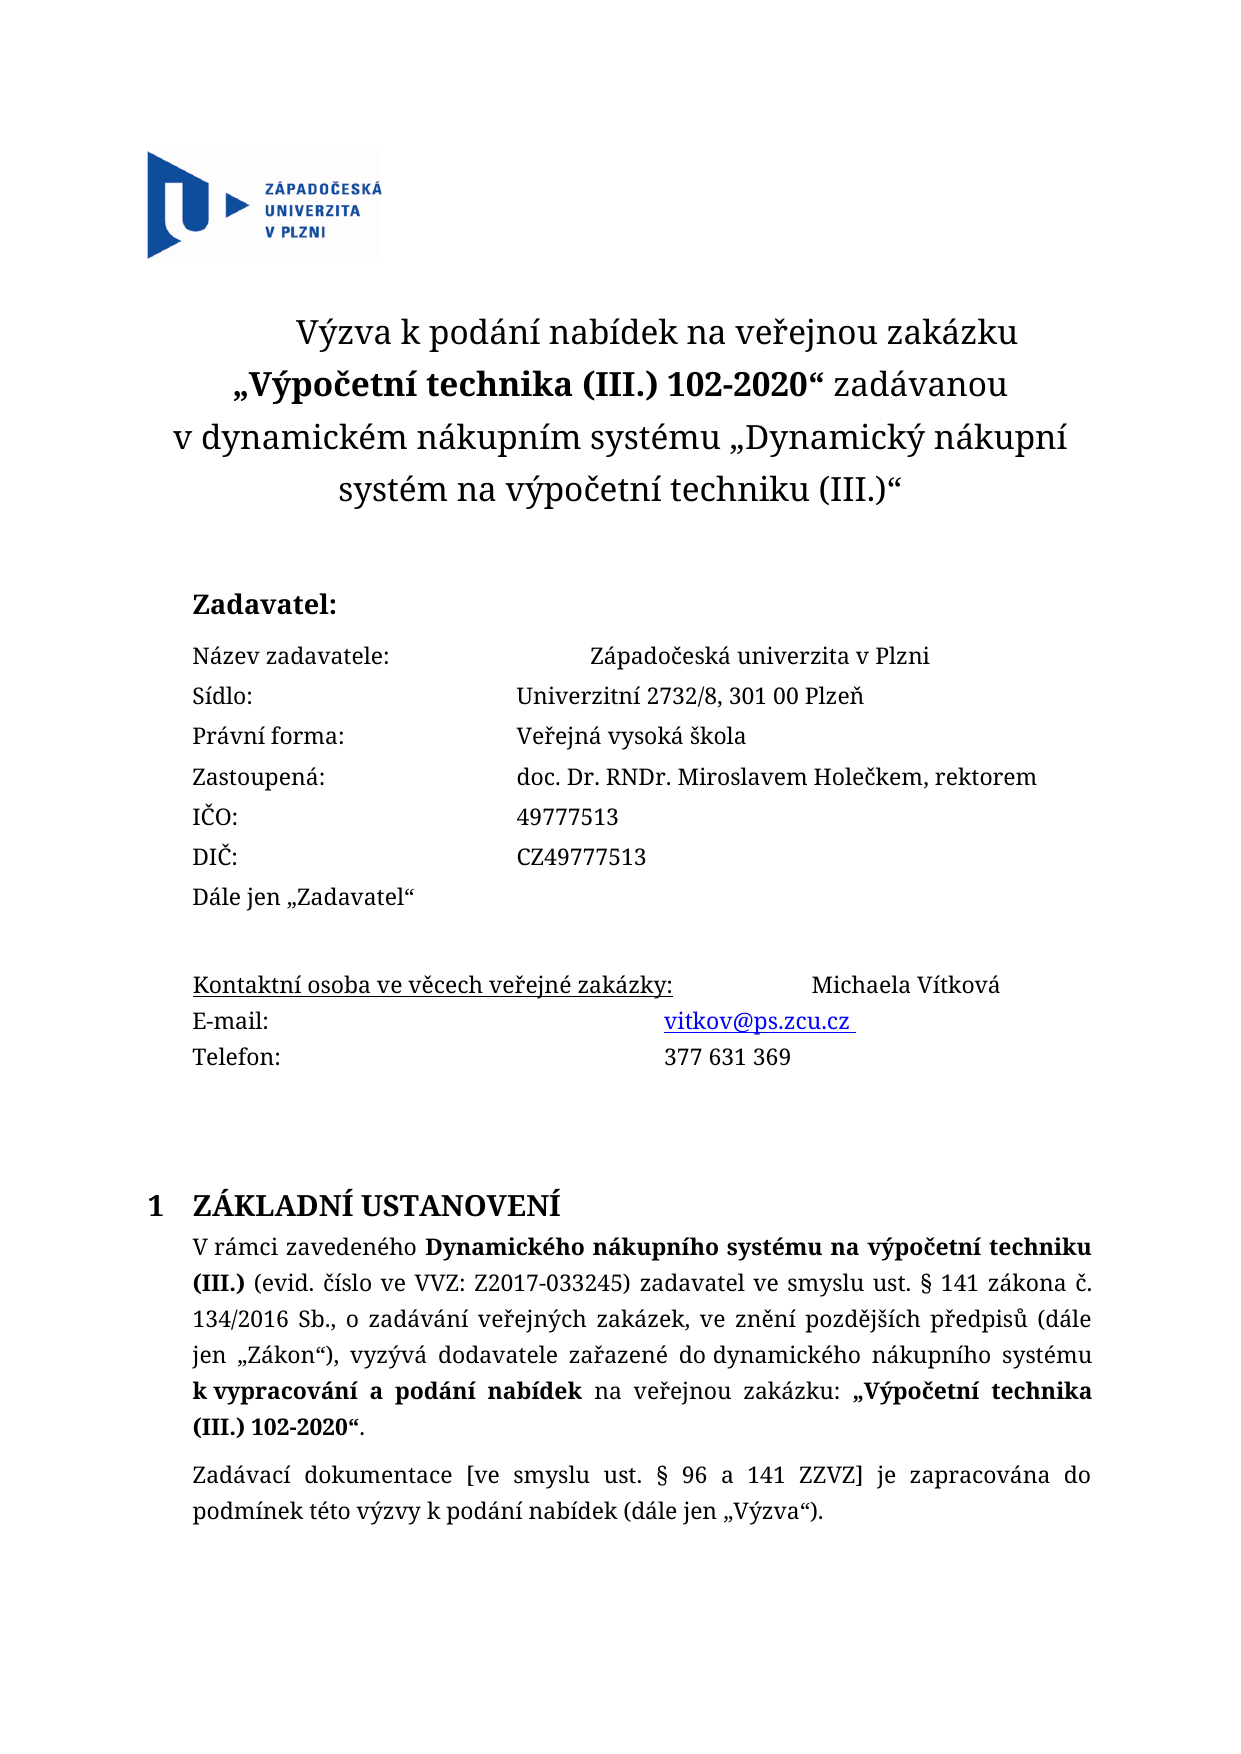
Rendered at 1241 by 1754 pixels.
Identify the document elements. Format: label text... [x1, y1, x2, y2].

picture [147, 151, 382, 259]
text Název zadavatele: Západočeská univerzita v Plzni [148, 640, 1093, 671]
text IČO: 49777513 [148, 801, 1093, 832]
text Telefon: 377 631 369 [148, 1041, 1093, 1072]
text Zastoupená: doc. Dr. RNDr. Miroslavem Holečkem, rektorem [192, 760, 1093, 792]
text Dále jen „Zadavatel“ [148, 881, 1093, 912]
text Zadávací dokumentace [ve smyslu ust. § 96 a 141 ZZVZ] je zapracována do podmínek této výzvy k podání nabídek (dále jen „Výzva“). [192, 1459, 1093, 1526]
text Sídlo: Univerzitní 2732/8, 301 00 Plzeň [148, 680, 1093, 711]
text Kontaktní osoba ve věcech veřejné zakázky: Michaela Vítková [148, 969, 1093, 1001]
subtitle 1 ZÁKLADNÍ USTANOVENÍ [148, 1185, 1093, 1225]
text DIČ: CZ49777513 [148, 841, 1093, 872]
text V rámci zavedeného Dynamického nákupního systému na výpočetní techniku (III.) (evid. číslo ve VVZ: Z2017-033245) zadavatel ve smyslu ust. § 141 zákona č. 134/2016 Sb., o zadávání veřejných zakázek, ve znění pozdějších předpisů (dále jen „Zákon“), vyzývá dodavatele zařazené do dynamického nákupního systému k vypracování a podání nabídek na veřejnou zakázku: „Výpočetní technika (III.) 102-2020“. [192, 1231, 1093, 1442]
text Zadavatel: [192, 585, 1093, 622]
text Právní forma: Veřejná vysoká škola [148, 720, 1093, 752]
text E-mail: vitkov@ps.zcu.cz [148, 1005, 1093, 1036]
text Výzva k podání nabídek na veřejnou zakázku „Výpočetní technika (III.) 102-2020“ zadávanou v dynamickém nákupním systému „Dynamický nákupní systém na výpočetní techniku (III.)“ [148, 309, 1093, 511]
